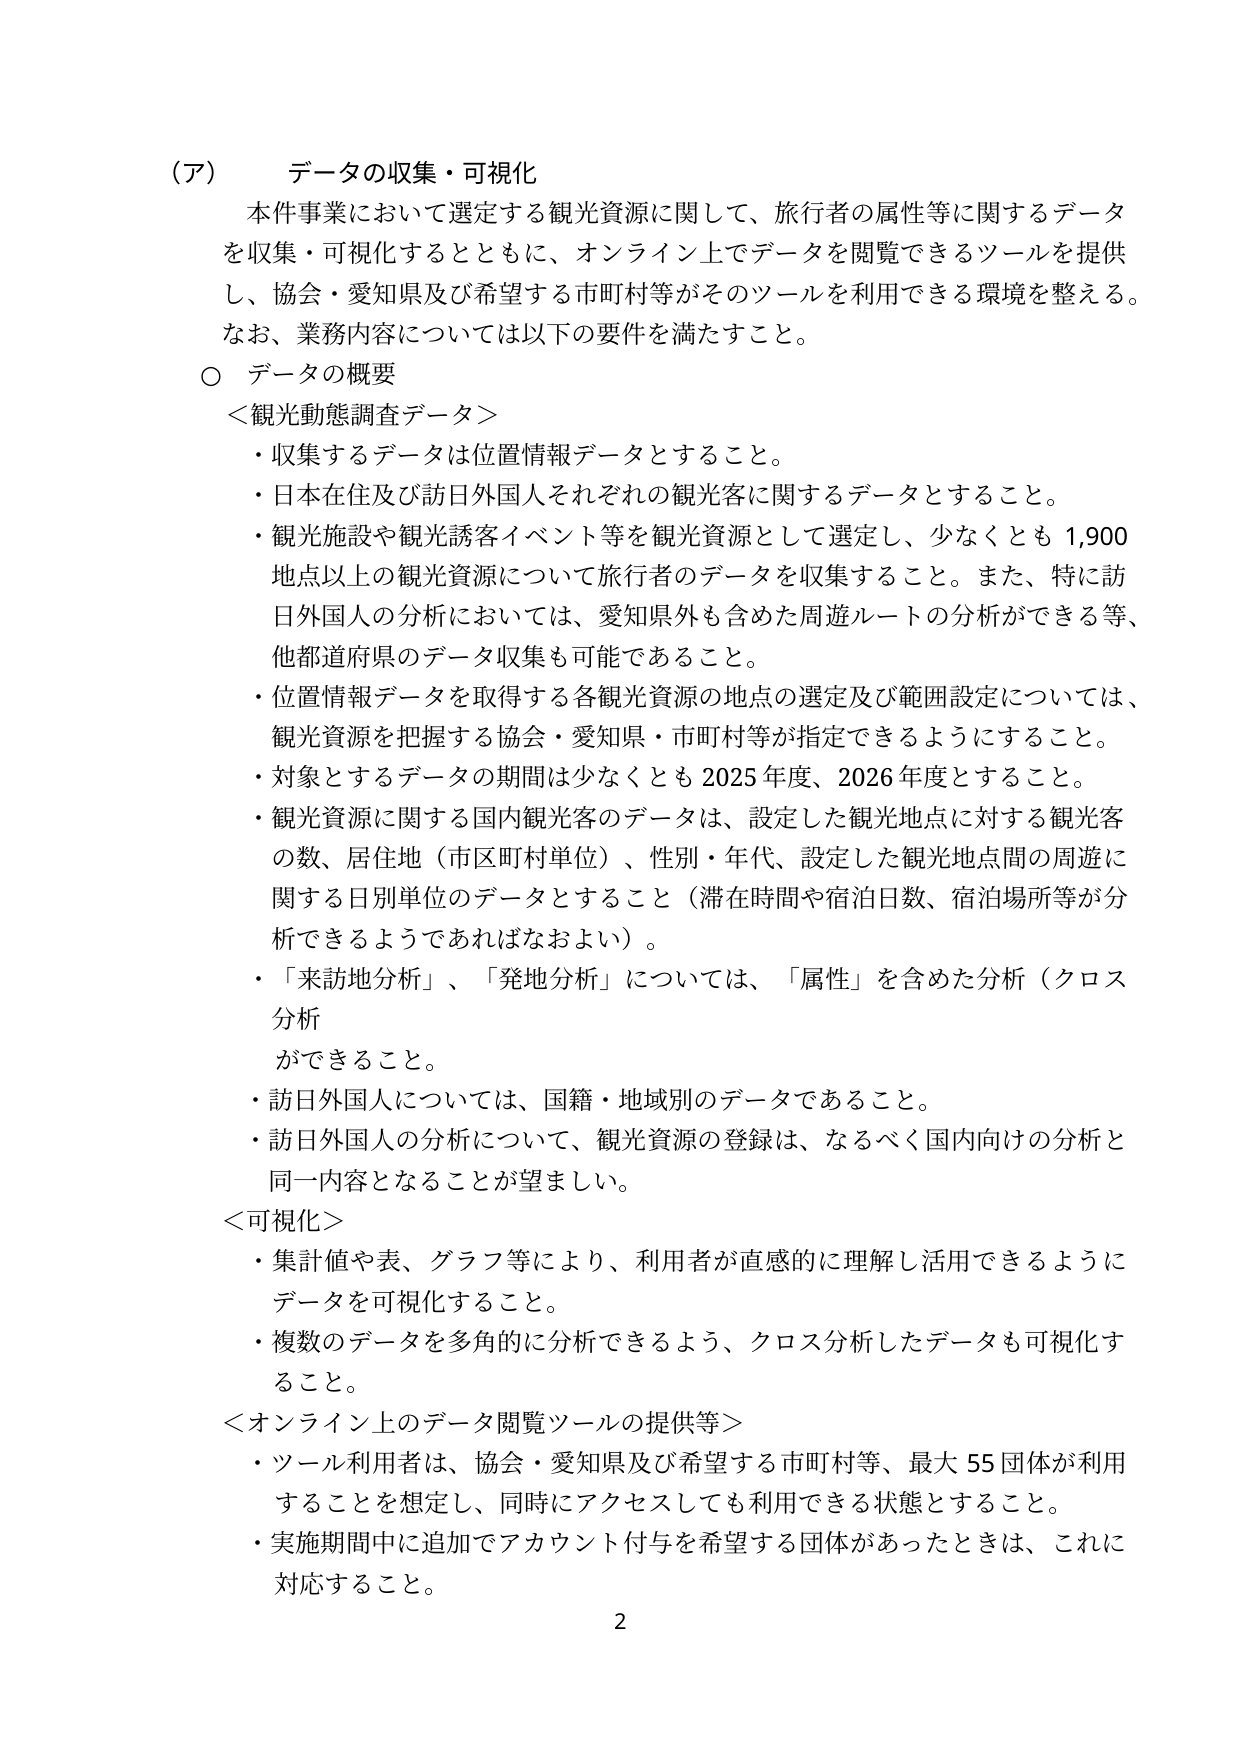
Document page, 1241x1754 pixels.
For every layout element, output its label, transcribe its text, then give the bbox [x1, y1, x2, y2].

text ＜観光動態調査データ＞ [200, 393, 1128, 433]
text ・訪日外国人の分析について、観光資源の登録は、なるべく国内向けの分析と同一内容となることが望ましい。 [243, 1119, 1128, 1199]
text ・収集するデータは位置情報データとすること。 [246, 433, 1128, 474]
text ができること。 [274, 1038, 1128, 1078]
list データの収集・可視化 [156, 151, 1128, 192]
text ＜可視化＞ [222, 1199, 1128, 1240]
text ・実施期間中に追加でアカウント付与を希望する団体があったときは、これに対応すること。 [245, 1522, 1128, 1603]
text ・日本在住及び訪日外国人それぞれの観光客に関するデータとすること。 [246, 474, 1128, 514]
text 本件事業において選定する観光資源に関して、旅行者の属性等に関するデータを収集・可視化するとともに、オンライン上でデータを閲覧できるツールを提供し、協会・愛知県及び希望する市町村等がそのツールを利用できる環境を整える。なお、業務内容については以下の要件を満たすこと。 [222, 192, 1128, 353]
text ・「来訪地分析」、「発地分析」については、「属性」を含めた分析（クロス分析 [246, 958, 1128, 1038]
text ・観光資源に関する国内観光客のデータは、設定した観光地点に対する観光客の数、居住地（市区町村単位）、性別・年代、設定した観光地点間の周遊に関する日別単位のデータとすること（滞在時間や宿泊日数、宿泊場所等が分析できるようであればなおよい）。 [246, 796, 1128, 958]
text ・集計値や表、グラフ等により、利用者が直感的に理解し活用できるようにデータを可視化すること。 [246, 1240, 1128, 1320]
text ○ データの概要 [200, 353, 1128, 393]
text ＜オンライン上のデータ閲覧ツールの提供等＞ [222, 1401, 1128, 1441]
text ・観光施設や観光誘客イベント等を観光資源として選定し、少なくとも1,900地点以上の観光資源について旅行者のデータを収集すること。また、特に訪日外国人の分析においては、愛知県外も含めた周遊ルートの分析ができる等、他都道府県のデータ収集も可能であること。 [246, 514, 1128, 675]
text ・対象とするデータの期間は少なくとも2025年度、2026年度とすること。 [246, 756, 1128, 796]
text ・訪日外国人については、国籍・地域別のデータであること。 [243, 1078, 1128, 1119]
text ・位置情報データを取得する各観光資源の地点の選定及び範囲設定については、観光資源を把握する協会・愛知県・市町村等が指定できるようにすること。 [246, 675, 1128, 756]
text ・複数のデータを多角的に分析できるよう、クロス分析したデータも可視化すること。 [246, 1320, 1128, 1401]
text ・ツール利用者は、協会・愛知県及び希望する市町村等、最大55団体が利用することを想定し、同時にアクセスしても利用できる状態とすること。 [245, 1441, 1128, 1522]
